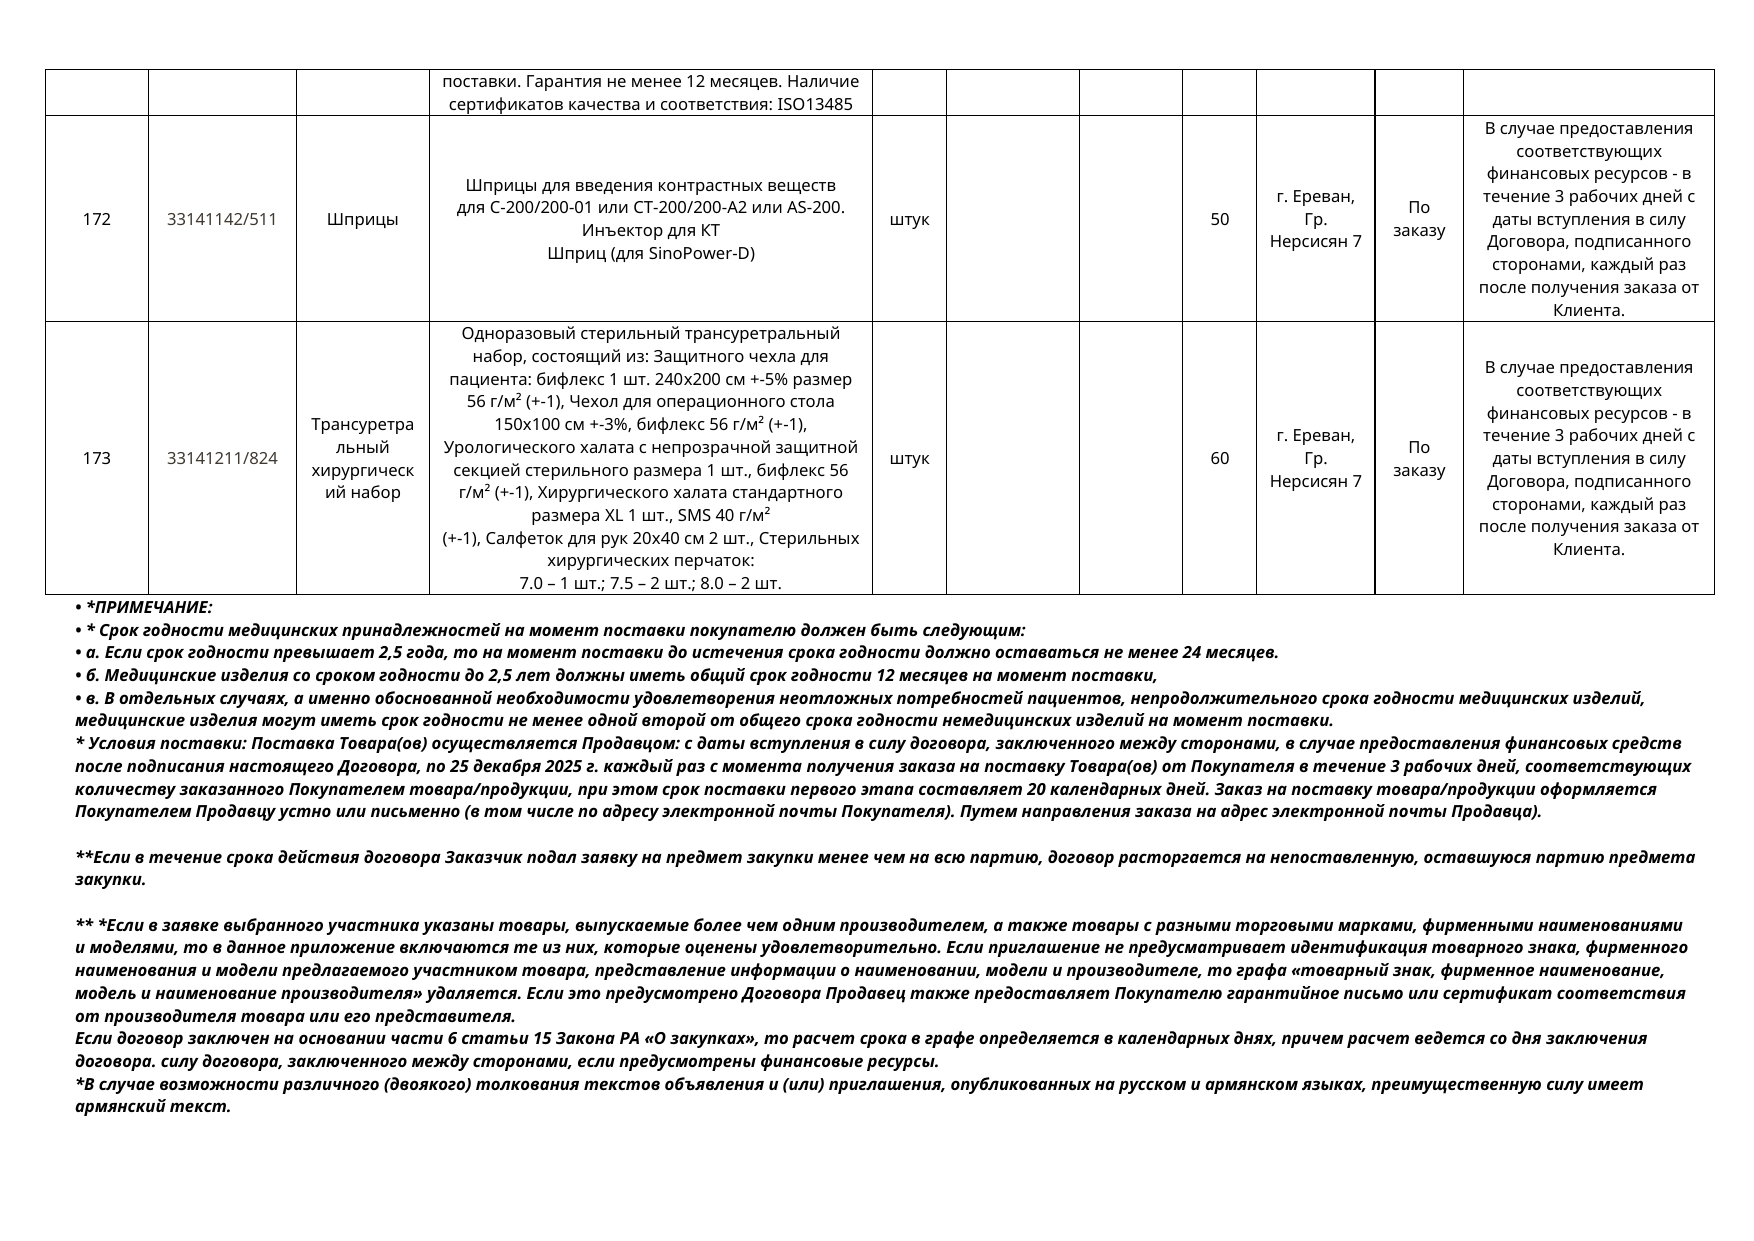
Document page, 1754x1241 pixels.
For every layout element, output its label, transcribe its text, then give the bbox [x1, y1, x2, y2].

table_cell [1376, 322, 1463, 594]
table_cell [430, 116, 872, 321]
text ** *Если в заявке выбранного участника указаны товары, выпускаемые более чем одним производителем, а также товары с разными торговыми марками, фирменными наименованиями и моделями, то в данное приложение включаются те из них, которые оценены удовлетворительно. Если приглашение не предусматривает идентификация товарного знака, фирменного наименования и модели предлагаемого участником товара, представление информации о наименовании, модели и производителе, то графа «товарный знак, фирменное наименование, модель и наименование производителя» удаляется. Если это предусмотрено Договора Продавец также предоставляет Покупателю гарантийное письмо или сертификат соответствия от производителя товара или его представителя. [75, 913, 1698, 1027]
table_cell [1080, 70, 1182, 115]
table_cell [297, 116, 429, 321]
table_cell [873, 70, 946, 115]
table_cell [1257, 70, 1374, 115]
text • *ПРИМЕЧАНИЕ: [75, 595, 1698, 618]
text Если договор заключен на основании части 6 статьи 15 Закона РА «О закупках», то расчет срока в графе определяется в календарных днях, причем расчет ведется со дня заключения договора. силу договора, заключенного между сторонами, если предусмотрены финансовые ресурсы. [75, 1027, 1698, 1072]
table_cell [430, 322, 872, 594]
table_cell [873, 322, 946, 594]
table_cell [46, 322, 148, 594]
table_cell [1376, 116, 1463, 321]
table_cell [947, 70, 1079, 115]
text **Если в течение срока действия договора Заказчик подал заявку на предмет закупки менее чем на всю партию, договор расторгается на непоставленную, оставшуюся партию предмета закупки. [75, 845, 1698, 891]
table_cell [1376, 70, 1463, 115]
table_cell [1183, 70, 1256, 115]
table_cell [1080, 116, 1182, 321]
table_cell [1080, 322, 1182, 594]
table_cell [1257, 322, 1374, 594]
text *В случае возможности различного (двоякого) толкования текстов объявления и (или) приглашения, опубликованных на русском и армянском языках, преимущественную силу имеет армянский текст. [75, 1072, 1698, 1118]
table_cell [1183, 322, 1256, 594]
text • в. В отдельных случаях, а именно обоснованной необходимости удовлетворения неотложных потребностей пациентов, непродолжительного срока годности медицинских изделий, медицинские изделия могут иметь срок годности не менее одной второй от общего срока годности немедицинских изделий на момент поставки. [75, 686, 1698, 732]
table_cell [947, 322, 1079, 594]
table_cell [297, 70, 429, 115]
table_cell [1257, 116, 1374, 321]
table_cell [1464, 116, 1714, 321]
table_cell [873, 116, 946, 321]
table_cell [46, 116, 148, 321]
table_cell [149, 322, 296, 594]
text • * Срок годности медицинских принадлежностей на момент поставки покупателю должен быть следующим: [75, 618, 1698, 641]
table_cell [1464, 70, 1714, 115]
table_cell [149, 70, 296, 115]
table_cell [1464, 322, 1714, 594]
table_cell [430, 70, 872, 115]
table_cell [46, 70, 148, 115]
text • а. Если срок годности превышает 2,5 года, то на момент поставки до истечения срока годности должно оставаться не менее 24 месяцев. [75, 641, 1698, 663]
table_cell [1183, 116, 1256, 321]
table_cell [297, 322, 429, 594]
text * Условия поставки: Поставка Товара(ов) осуществляется Продавцом: с даты вступления в силу договора, заключенного между сторонами, в случае предоставления финансовых средств после подписания настоящего Договора, по 25 декабря 2025 г. каждый раз с момента получения заказа на поставку Товара(ов) от Покупателя в течение 3 рабочих дней, соответствующих количеству заказанного Покупателем товара/продукции, при этом срок поставки первого этапа составляет 20 календарных дней. Заказ на поставку товара/продукции оформляется Покупателем Продавцу устно или письменно (в том числе по адресу электронной почты Покупателя). Путем направления заказа на адрес электронной почты Продавца). [75, 732, 1698, 822]
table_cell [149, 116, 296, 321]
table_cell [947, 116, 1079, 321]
text • б. Медицинские изделия со сроком годности до 2,5 лет должны иметь общий срок годности 12 месяцев на момент поставки, [75, 663, 1698, 686]
